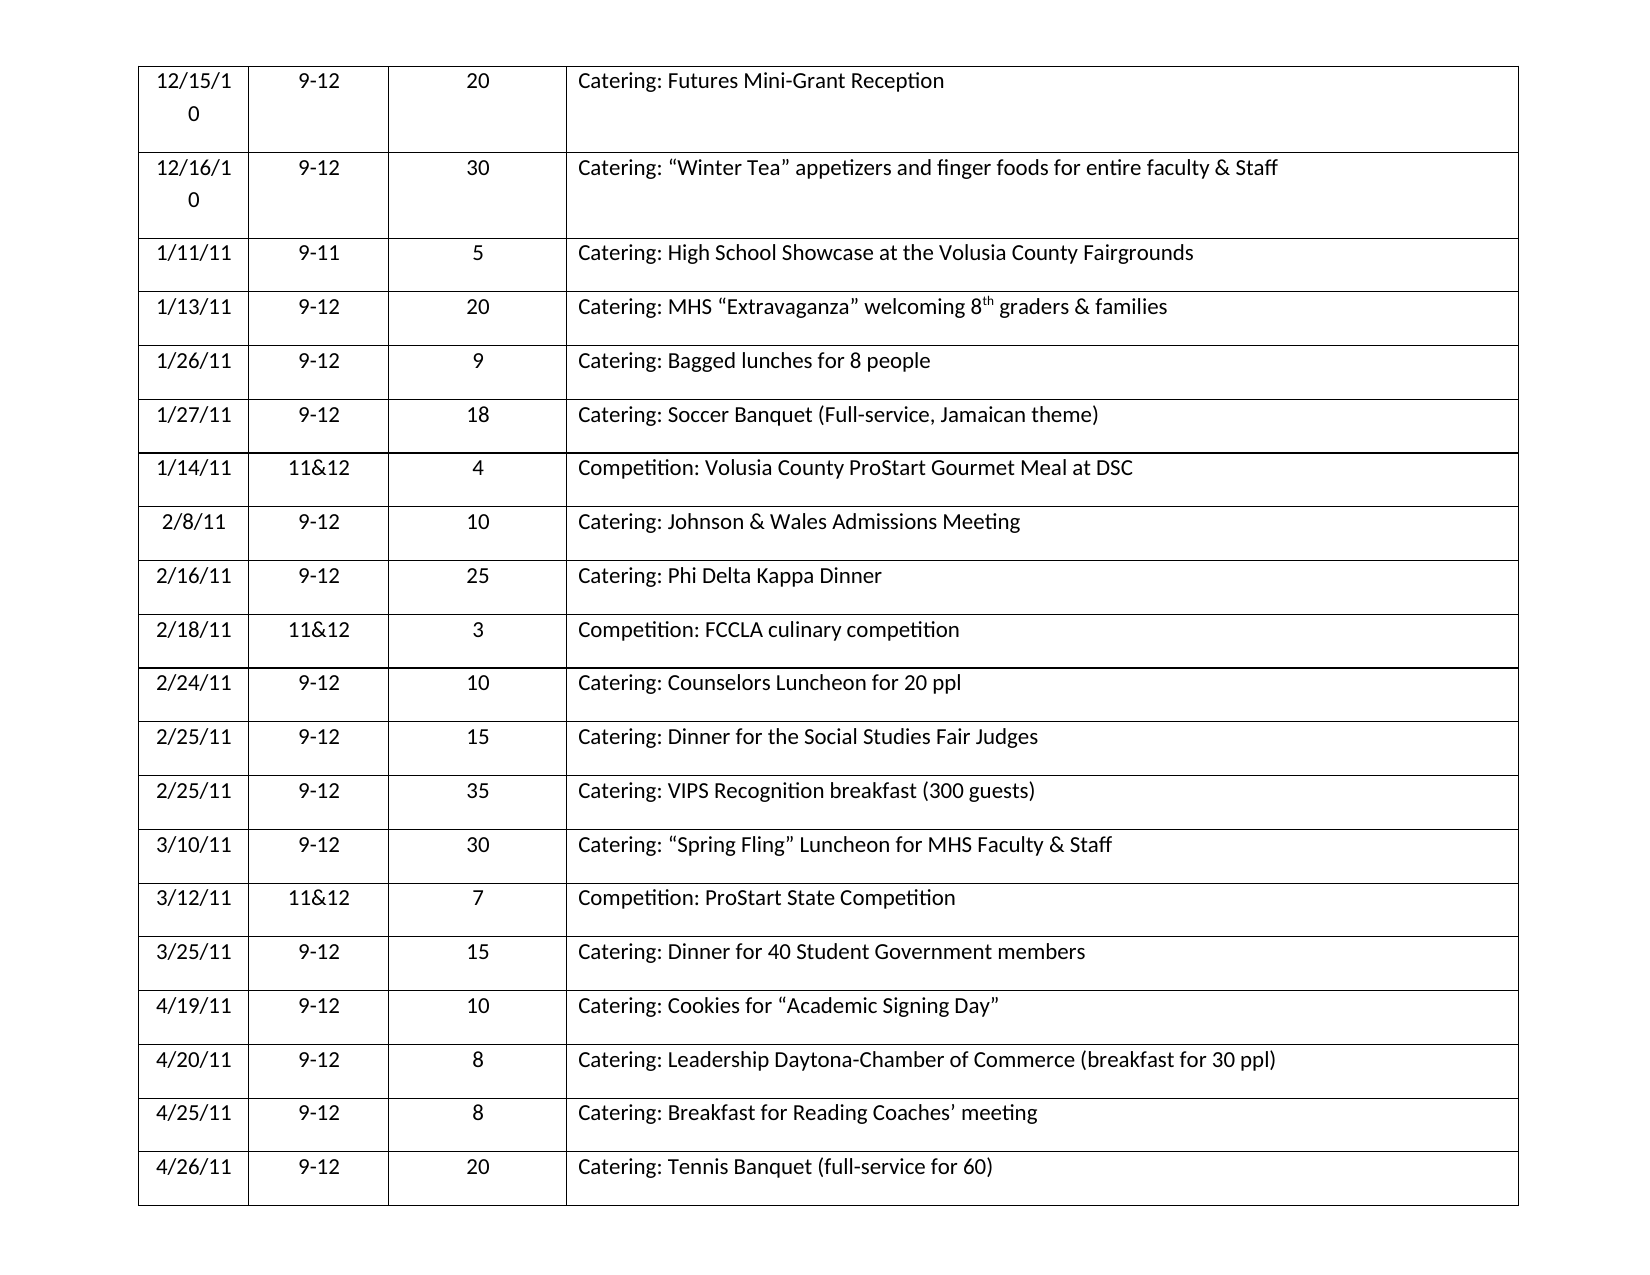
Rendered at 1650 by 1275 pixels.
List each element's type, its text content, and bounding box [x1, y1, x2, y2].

table_cell 4/20/11 [139, 1045, 248, 1097]
table_cell Catering: Leadership Daytona-Chamber of Commerce (breakfast for 30 ppl) [567, 1045, 1518, 1097]
table_cell 4 [389, 454, 566, 506]
table_cell 8 [389, 1045, 566, 1097]
table_cell 3 [389, 615, 566, 667]
table_cell 4/25/11 [139, 1099, 248, 1151]
table_cell 1/13/11 [139, 292, 248, 345]
table_cell 5 [389, 239, 566, 291]
table_cell Catering: Counselors Luncheon for 20 ppl [567, 669, 1518, 721]
table_cell 9-12 [249, 292, 388, 345]
table_cell Catering: “Winter Tea” appetizers and finger foods for entire faculty & Staff [567, 153, 1518, 237]
table_cell Catering: Johnson & Wales Admissions Meeting [567, 507, 1518, 560]
table_cell Catering: Dinner for the Social Studies Fair Judges [567, 722, 1518, 775]
table_cell 30 [389, 830, 566, 882]
table_cell Catering: Phi Delta Kappa Dinner [567, 561, 1518, 614]
table_cell 3/25/11 [139, 937, 248, 990]
table_cell 9-12 [249, 507, 388, 560]
table_cell 11&12 [249, 454, 388, 506]
table_cell 12/15/10 [139, 67, 248, 152]
table_cell 11&12 [249, 615, 388, 667]
table_cell 2/25/11 [139, 776, 248, 829]
table_cell 9 [389, 346, 566, 399]
table_cell 8 [389, 1099, 566, 1151]
table_cell 15 [389, 722, 566, 775]
table_cell 7 [389, 884, 566, 936]
table_cell 10 [389, 669, 566, 721]
table_cell 9-12 [249, 722, 388, 775]
table_cell 9-12 [249, 830, 388, 882]
table_cell Catering: Dinner for 40 Student Government members [567, 937, 1518, 990]
table_cell 2/25/11 [139, 722, 248, 775]
table_cell 18 [389, 400, 566, 452]
table_cell Catering: Futures Mini-Grant Reception [567, 67, 1518, 152]
table_cell Competition: Volusia County ProStart Gourmet Meal at DSC [567, 454, 1518, 506]
table_cell 2/24/11 [139, 669, 248, 721]
table_cell 3/10/11 [139, 830, 248, 882]
table_cell 12/16/10 [139, 153, 248, 237]
table_cell Catering: Bagged lunches for 8 people [567, 346, 1518, 399]
table_cell Catering: High School Showcase at the Volusia County Fairgrounds [567, 239, 1518, 291]
table_cell 10 [389, 991, 566, 1044]
table_cell 10 [389, 507, 566, 560]
table_cell Catering: Tennis Banquet (full-service for 60) [567, 1152, 1518, 1205]
table_cell 20 [389, 292, 566, 345]
table_cell 9-12 [249, 991, 388, 1044]
table_cell 9-12 [249, 346, 388, 399]
table_cell 9-11 [249, 239, 388, 291]
table_cell 2/8/11 [139, 507, 248, 560]
table_cell 20 [389, 67, 566, 152]
table_cell 9-12 [249, 937, 388, 990]
table_cell 9-12 [249, 153, 388, 237]
table_cell 11&12 [249, 884, 388, 936]
table_cell 20 [389, 1152, 566, 1205]
table_cell 1/11/11 [139, 239, 248, 291]
table_cell Catering: VIPS Recognition breakfast (300 guests) [567, 776, 1518, 829]
table_cell 3/12/11 [139, 884, 248, 936]
table_cell Catering: “Spring Fling” Luncheon for MHS Faculty & Staff [567, 830, 1518, 882]
table_cell 9-12 [249, 1152, 388, 1205]
table_cell 9-12 [249, 669, 388, 721]
table_cell 35 [389, 776, 566, 829]
table_cell 9-12 [249, 1099, 388, 1151]
table_cell 9-12 [249, 776, 388, 829]
table_cell Catering: Breakfast for Reading Coaches’ meeting [567, 1099, 1518, 1151]
table_cell Catering: MHS “Extravaganza” welcoming 8th graders & families [567, 292, 1518, 345]
table_cell 1/26/11 [139, 346, 248, 399]
table_cell Competition: FCCLA culinary competition [567, 615, 1518, 667]
table_cell 1/27/11 [139, 400, 248, 452]
table_cell 4/19/11 [139, 991, 248, 1044]
table_cell 9-12 [249, 561, 388, 614]
table_cell 25 [389, 561, 566, 614]
table_cell 2/18/11 [139, 615, 248, 667]
table_cell 2/16/11 [139, 561, 248, 614]
table_cell 1/14/11 [139, 454, 248, 506]
table_cell 9-12 [249, 67, 388, 152]
table_cell 9-12 [249, 400, 388, 452]
table_cell Catering: Cookies for “Academic Signing Day” [567, 991, 1518, 1044]
table_cell Catering: Soccer Banquet (Full-service, Jamaican theme) [567, 400, 1518, 452]
table_cell 30 [389, 153, 566, 237]
table_cell 4/26/11 [139, 1152, 248, 1205]
table_cell Competition: ProStart State Competition [567, 884, 1518, 936]
table_cell 9-12 [249, 1045, 388, 1097]
table_cell 15 [389, 937, 566, 990]
